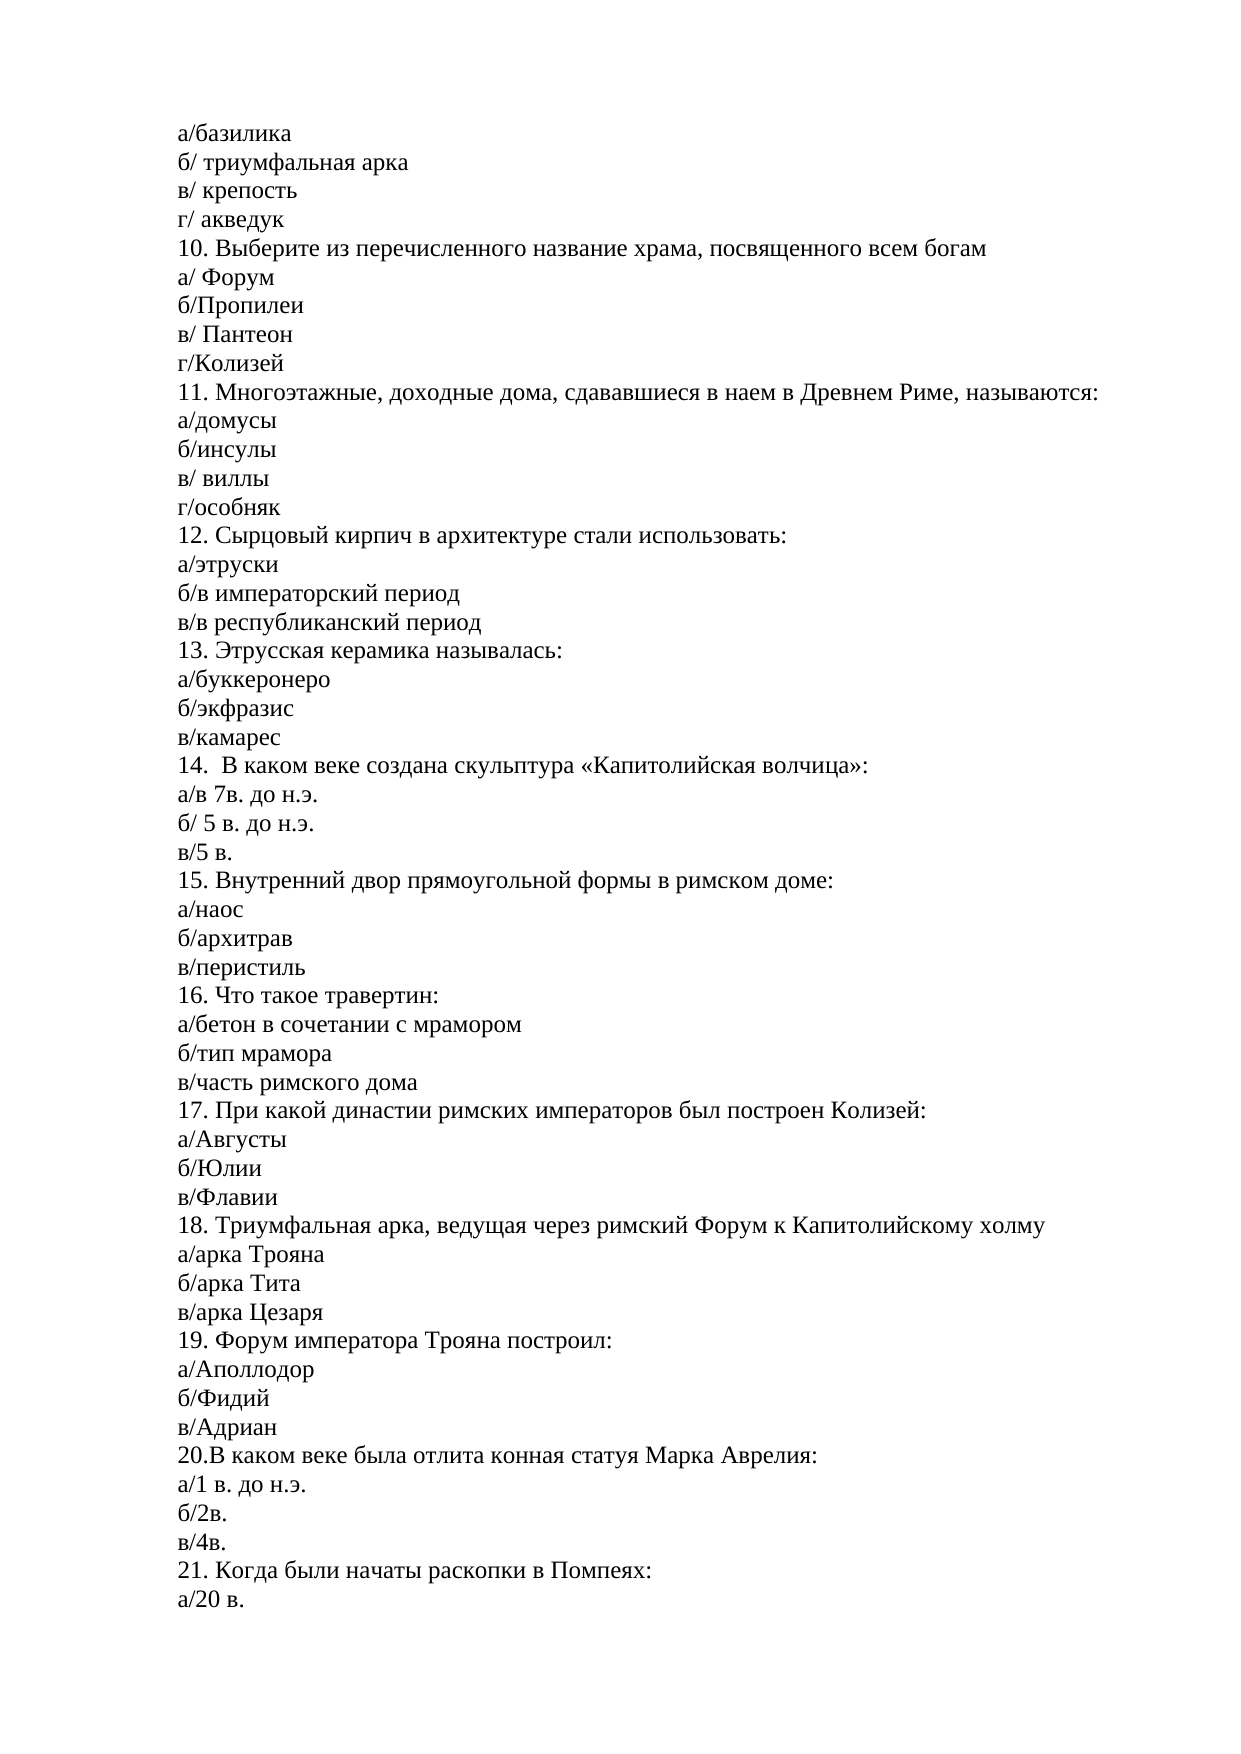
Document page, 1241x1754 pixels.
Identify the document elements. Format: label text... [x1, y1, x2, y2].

text а/арка Трояна [177, 1239, 1152, 1268]
text а/20 в. [177, 1584, 1152, 1613]
text в/камарес [177, 722, 1152, 751]
text 12. Сырцовый кирпич в архитектуре стали использовать: [177, 521, 1152, 549]
text в/Флавии [177, 1182, 1152, 1211]
text 21. Когда были начаты раскопки в Помпеях: [177, 1556, 1152, 1584]
text а/Аполлодор [177, 1354, 1152, 1383]
text б/2в. [177, 1498, 1152, 1527]
text а/в 7в. до н.э. [177, 779, 1152, 808]
text в/в республиканский период [177, 607, 1152, 636]
text в/часть римского дома [177, 1067, 1152, 1096]
text 10. Выберите из перечисленного название храма, посвященного всем богам [177, 233, 1152, 262]
text в/перистиль [177, 952, 1152, 981]
text б/экфразис [177, 693, 1152, 722]
text а/ Форум [177, 262, 1152, 291]
text б/ триумфальная арка [177, 147, 1152, 176]
text б/ 5 в. до н.э. [177, 808, 1152, 837]
text 17. При какой династии римских императоров был построен Колизей: [177, 1096, 1152, 1124]
text 14. В каком веке создана скульптура «Капитолийская волчица»: [177, 751, 1152, 779]
text а/наос [177, 894, 1152, 923]
text б/архитрав [177, 923, 1152, 952]
text а/базилика [177, 118, 1152, 147]
text а/этруски [177, 549, 1152, 578]
text в/ Пантеон [177, 319, 1152, 348]
text в/Адриан [177, 1412, 1152, 1441]
text б/Пропилеи [177, 291, 1152, 319]
text б/Фидий [177, 1383, 1152, 1412]
text 13. Этрусская керамика называлась: [177, 636, 1152, 664]
text г/Колизей [177, 348, 1152, 377]
text в/4в. [177, 1527, 1152, 1556]
text в/5 в. [177, 837, 1152, 866]
text в/арка Цезаря [177, 1297, 1152, 1326]
text а/Августы [177, 1124, 1152, 1153]
text в/ крепость [177, 176, 1152, 204]
text б/инсулы [177, 434, 1152, 463]
text г/ акведук [177, 204, 1152, 233]
text 20.В каком веке была отлита конная статуя Марка Аврелия: [177, 1441, 1152, 1469]
text в/ виллы [177, 463, 1152, 492]
text а/1 в. до н.э. [177, 1469, 1152, 1498]
text 19. Форум императора Трояна построил: [177, 1326, 1152, 1354]
text 15. Внутренний двор прямоугольной формы в римском доме: [177, 866, 1152, 894]
text б/Юлии [177, 1153, 1152, 1182]
text 16. Что такое травертин: [177, 981, 1152, 1009]
text а/буккеронеро [177, 664, 1152, 693]
text б/арка Тита [177, 1268, 1152, 1297]
text б/в императорский период [177, 578, 1152, 607]
text 18. Триумфальная арка, ведущая через римский Форум к Капитолийскому холму [177, 1211, 1152, 1239]
text г/особняк [177, 492, 1152, 521]
text а/бетон в сочетании с мрамором [177, 1009, 1152, 1038]
text б/тип мрамора [177, 1038, 1152, 1067]
text а/домусы [177, 406, 1152, 434]
text 11. Многоэтажные, доходные дома, сдававшиеся в наем в Древнем Риме, называются: [177, 377, 1152, 406]
